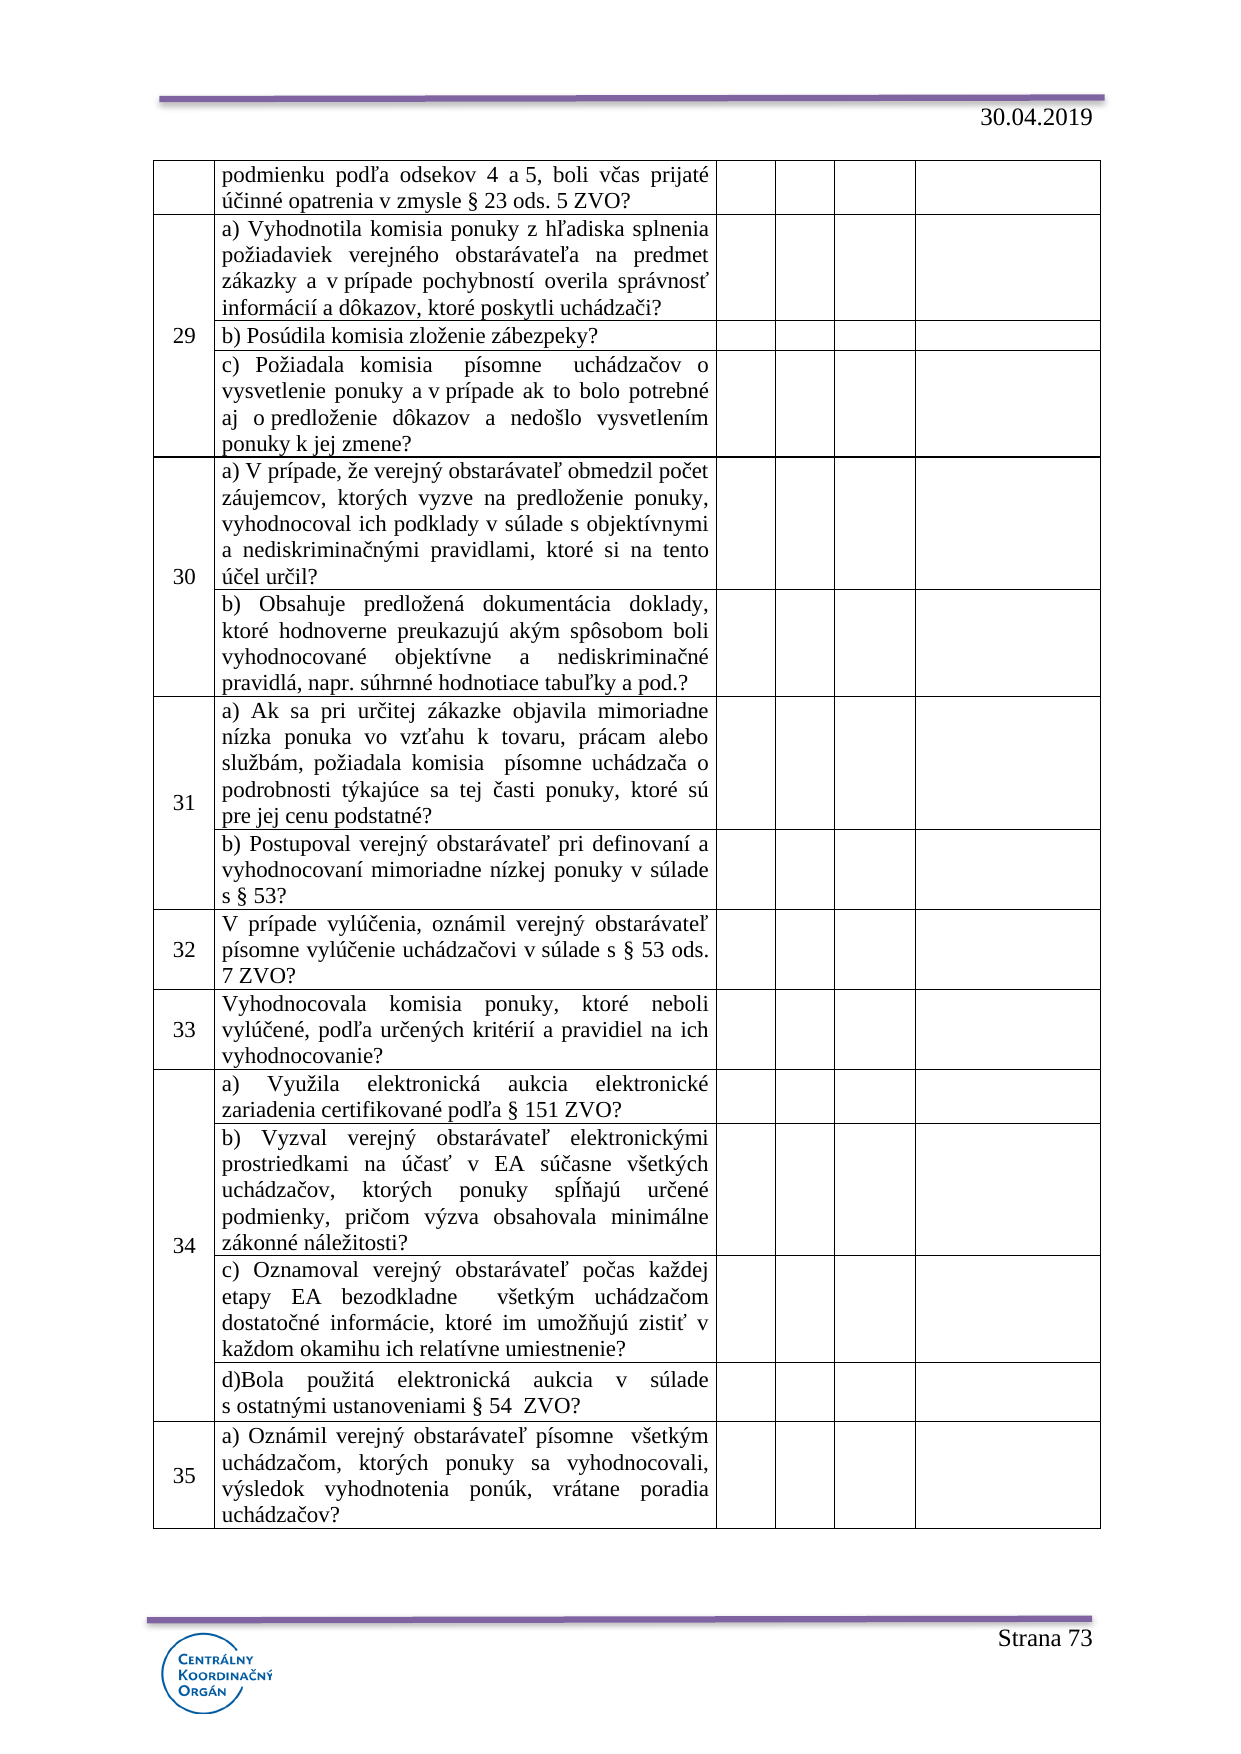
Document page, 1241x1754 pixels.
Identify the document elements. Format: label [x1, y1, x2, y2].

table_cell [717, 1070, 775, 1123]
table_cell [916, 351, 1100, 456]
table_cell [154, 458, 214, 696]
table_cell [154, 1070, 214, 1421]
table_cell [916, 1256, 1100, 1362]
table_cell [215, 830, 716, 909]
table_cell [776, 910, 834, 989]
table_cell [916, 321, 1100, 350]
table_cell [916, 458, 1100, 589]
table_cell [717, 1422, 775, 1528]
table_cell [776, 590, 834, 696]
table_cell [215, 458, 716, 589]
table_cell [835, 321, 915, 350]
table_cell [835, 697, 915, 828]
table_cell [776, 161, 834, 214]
picture [159, 1631, 272, 1713]
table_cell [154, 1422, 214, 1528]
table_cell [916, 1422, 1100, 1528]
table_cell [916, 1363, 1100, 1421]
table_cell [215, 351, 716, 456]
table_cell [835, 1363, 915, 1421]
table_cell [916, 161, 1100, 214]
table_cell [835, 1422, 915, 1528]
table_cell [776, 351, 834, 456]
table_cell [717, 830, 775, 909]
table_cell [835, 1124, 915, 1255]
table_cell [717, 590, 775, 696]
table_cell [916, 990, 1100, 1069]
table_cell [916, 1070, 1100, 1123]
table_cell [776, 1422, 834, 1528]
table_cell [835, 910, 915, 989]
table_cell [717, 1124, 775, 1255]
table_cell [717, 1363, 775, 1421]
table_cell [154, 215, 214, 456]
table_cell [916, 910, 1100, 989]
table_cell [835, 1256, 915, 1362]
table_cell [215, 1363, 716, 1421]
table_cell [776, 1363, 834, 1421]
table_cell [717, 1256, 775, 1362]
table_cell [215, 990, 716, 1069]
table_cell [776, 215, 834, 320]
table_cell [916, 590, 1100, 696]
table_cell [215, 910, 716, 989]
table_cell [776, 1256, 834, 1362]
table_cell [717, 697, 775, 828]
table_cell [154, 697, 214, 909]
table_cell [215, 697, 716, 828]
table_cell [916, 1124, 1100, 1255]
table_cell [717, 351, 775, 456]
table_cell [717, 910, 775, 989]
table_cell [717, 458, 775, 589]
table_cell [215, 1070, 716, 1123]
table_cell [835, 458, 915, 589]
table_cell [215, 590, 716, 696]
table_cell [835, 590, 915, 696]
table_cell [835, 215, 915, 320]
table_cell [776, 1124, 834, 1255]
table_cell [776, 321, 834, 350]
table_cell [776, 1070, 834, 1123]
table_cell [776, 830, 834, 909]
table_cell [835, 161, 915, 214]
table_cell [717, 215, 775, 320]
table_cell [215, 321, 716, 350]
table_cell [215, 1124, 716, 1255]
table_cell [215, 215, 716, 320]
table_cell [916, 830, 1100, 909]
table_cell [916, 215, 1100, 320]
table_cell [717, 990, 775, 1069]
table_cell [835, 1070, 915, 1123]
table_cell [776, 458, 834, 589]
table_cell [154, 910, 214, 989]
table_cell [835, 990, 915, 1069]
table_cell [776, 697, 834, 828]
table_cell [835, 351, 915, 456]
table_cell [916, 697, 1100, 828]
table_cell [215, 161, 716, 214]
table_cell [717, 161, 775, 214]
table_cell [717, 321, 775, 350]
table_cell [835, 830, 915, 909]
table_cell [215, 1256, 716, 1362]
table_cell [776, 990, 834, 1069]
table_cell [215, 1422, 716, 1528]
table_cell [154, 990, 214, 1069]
